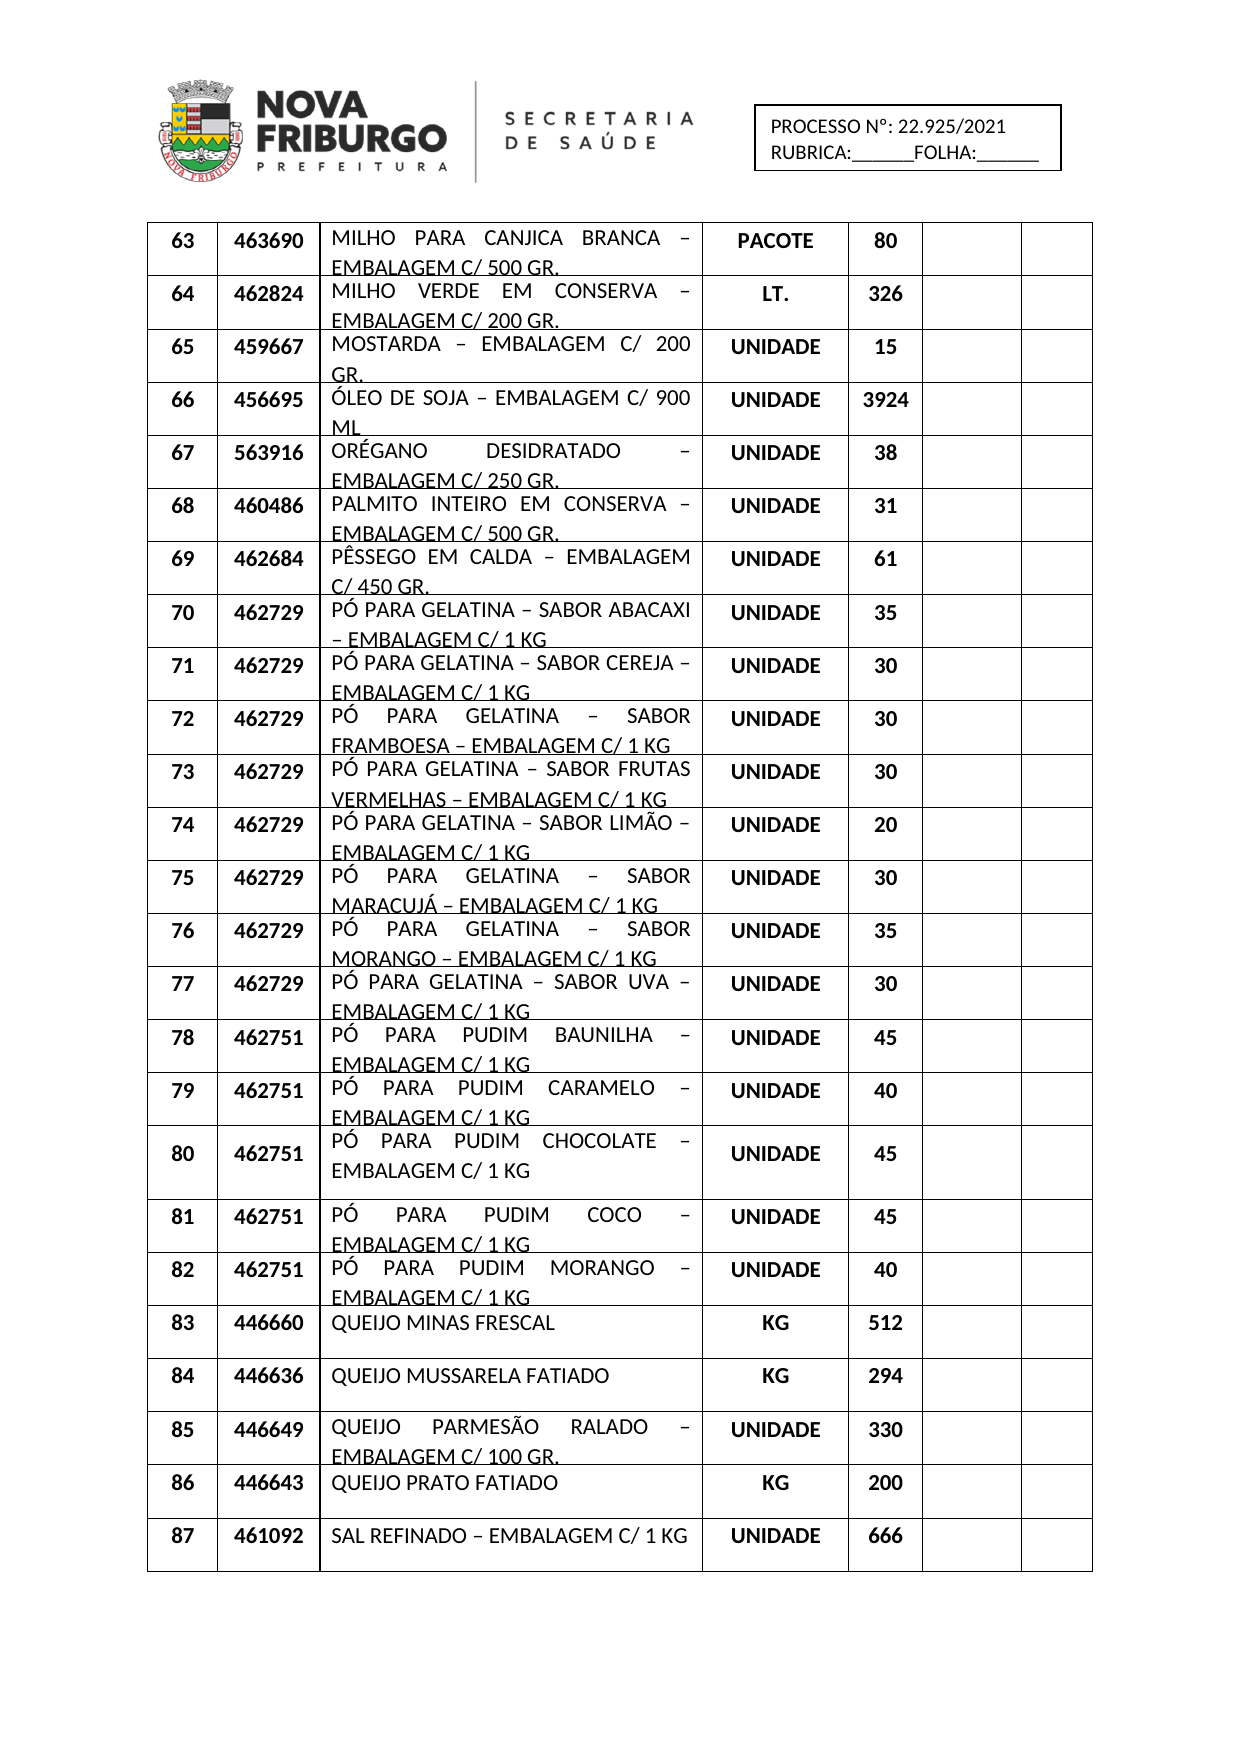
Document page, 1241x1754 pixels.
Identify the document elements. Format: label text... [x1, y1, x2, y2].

table_cell 512 [849, 1306, 922, 1358]
table_cell 38 [849, 436, 922, 488]
table_cell 462729 [218, 701, 319, 753]
table_cell UNIDADE [703, 383, 848, 435]
table_cell KG [703, 1465, 848, 1517]
table_cell [923, 1465, 1021, 1517]
table_cell 76 [148, 914, 217, 966]
table_cell 462729 [218, 595, 319, 647]
table_cell [923, 489, 1021, 541]
table_cell 462729 [218, 914, 319, 966]
table_cell UNIDADE [703, 808, 848, 860]
table_cell 70 [148, 595, 217, 647]
table_cell PÓ PARA GELATINA – SABOR MARACUJÁ – EMBALAGEM C/ 1 KG [321, 861, 702, 913]
table_cell [1022, 1465, 1092, 1517]
table_cell [923, 967, 1021, 1019]
table_cell [923, 330, 1021, 382]
picture [147, 70, 710, 194]
table_cell PÓ PARA PUDIM CARAMELO – EMBALAGEM C/ 1 KG [321, 1073, 702, 1125]
table_cell 45 [849, 1020, 922, 1072]
table_cell 84 [148, 1359, 217, 1411]
table_cell [1022, 330, 1092, 382]
table_cell 460486 [218, 489, 319, 541]
table_cell [1022, 648, 1092, 700]
table_cell [1022, 1359, 1092, 1411]
table_cell [1022, 436, 1092, 488]
table_cell [923, 648, 1021, 700]
table_cell 462751 [218, 1073, 319, 1125]
table_cell QUEIJO PRATO FATIADO [321, 1465, 702, 1517]
table_cell [1022, 489, 1092, 541]
table_cell 462824 [218, 276, 319, 328]
table_cell [923, 1359, 1021, 1411]
table_cell 200 [849, 1465, 922, 1517]
table_cell QUEIJO MINAS FRESCAL [321, 1306, 702, 1358]
table_cell PÓ PARA GELATINA – SABOR MORANGO – EMBALAGEM C/ 1 KG [321, 914, 702, 966]
table_cell UNIDADE [703, 489, 848, 541]
table_cell 73 [148, 755, 217, 807]
table_cell 446649 [218, 1412, 319, 1464]
table_cell [923, 276, 1021, 328]
table_cell 79 [148, 1073, 217, 1125]
table_cell 446643 [218, 1465, 319, 1517]
table_cell 30 [849, 861, 922, 913]
table_cell UNIDADE [703, 1253, 848, 1305]
table_cell UNIDADE [703, 914, 848, 966]
table_cell [1022, 808, 1092, 860]
table_cell 462751 [218, 1020, 319, 1072]
table_cell UNIDADE [703, 1200, 848, 1252]
table_cell [1022, 1519, 1092, 1571]
table_cell 40 [849, 1073, 922, 1125]
table_cell PÓ PARA PUDIM MORANGO – EMBALAGEM C/ 1 KG [321, 1253, 702, 1305]
table_cell [923, 542, 1021, 594]
table_cell 326 [849, 276, 922, 328]
table_cell UNIDADE [703, 861, 848, 913]
table_cell 462751 [218, 1253, 319, 1305]
table_cell UNIDADE [703, 1020, 848, 1072]
table_cell PÓ PARA PUDIM BAUNILHA – EMBALAGEM C/ 1 KG [321, 1020, 702, 1072]
table_cell 87 [148, 1519, 217, 1571]
table_cell 69 [148, 542, 217, 594]
table_cell 66 [148, 383, 217, 435]
table_cell 83 [148, 1306, 217, 1358]
table_cell 71 [148, 648, 217, 700]
table_cell 462751 [218, 1200, 319, 1252]
table_cell 86 [148, 1465, 217, 1517]
table_cell 77 [148, 967, 217, 1019]
table_cell UNIDADE [703, 1126, 848, 1199]
table_cell KG [703, 1306, 848, 1358]
table_cell 462684 [218, 542, 319, 594]
table_cell 446636 [218, 1359, 319, 1411]
table_cell 45 [849, 1200, 922, 1252]
table_cell 45 [849, 1126, 922, 1199]
table_cell [1022, 1412, 1092, 1464]
table_cell PÓ PARA PUDIM COCO – EMBALAGEM C/ 1 KG [321, 1200, 702, 1252]
table_cell 3924 [849, 383, 922, 435]
table_cell [923, 436, 1021, 488]
table_cell [923, 861, 1021, 913]
table_cell [923, 1306, 1021, 1358]
table_cell [923, 1073, 1021, 1125]
table_cell PÓ PARA GELATINA – SABOR CEREJA – EMBALAGEM C/ 1 KG [321, 648, 702, 700]
table_cell [923, 1126, 1021, 1199]
table_cell 330 [849, 1412, 922, 1464]
table_cell 30 [849, 701, 922, 753]
table_cell [1022, 383, 1092, 435]
table_cell ÓLEO DE SOJA – EMBALAGEM C/ 900 ML [321, 383, 702, 435]
table_cell [1022, 755, 1092, 807]
table_cell PACOTE [703, 223, 848, 275]
table_cell [923, 595, 1021, 647]
table_cell UNIDADE [703, 967, 848, 1019]
table_cell LT. [703, 276, 848, 328]
table_cell SAL REFINADO – EMBALAGEM C/ 1 KG [321, 1519, 702, 1571]
table_cell UNIDADE [703, 648, 848, 700]
table_cell [1022, 223, 1092, 275]
table_cell 74 [148, 808, 217, 860]
table_cell 82 [148, 1253, 217, 1305]
table_cell 78 [148, 1020, 217, 1072]
table_cell 80 [148, 1126, 217, 1199]
table_cell [923, 1253, 1021, 1305]
table_cell UNIDADE [703, 755, 848, 807]
table_cell [923, 383, 1021, 435]
table_cell 35 [849, 595, 922, 647]
table_cell [923, 808, 1021, 860]
table_cell [923, 223, 1021, 275]
table_cell 64 [148, 276, 217, 328]
table_cell ORÉGANO DESIDRATADO – EMBALAGEM C/ 250 GR. [321, 436, 702, 488]
table_cell 30 [849, 648, 922, 700]
table_cell UNIDADE [703, 1073, 848, 1125]
table_cell UNIDADE [703, 436, 848, 488]
table_cell PÓ PARA GELATINA – SABOR FRUTAS VERMELHAS – EMBALAGEM C/ 1 KG [321, 755, 702, 807]
table_cell [1022, 914, 1092, 966]
table_cell 462729 [218, 648, 319, 700]
table_cell 294 [849, 1359, 922, 1411]
table_cell MILHO VERDE EM CONSERVA – EMBALAGEM C/ 200 GR. [321, 276, 702, 328]
table_cell 35 [849, 914, 922, 966]
table_cell QUEIJO MUSSARELA FATIADO [321, 1359, 702, 1411]
table_cell 61 [849, 542, 922, 594]
table_cell 462729 [218, 861, 319, 913]
table_cell PÊSSEGO EM CALDA – EMBALAGEM C/ 450 GR. [321, 542, 702, 594]
table_cell [1022, 861, 1092, 913]
table_cell QUEIJO PARMESÃO RALADO – EMBALAGEM C/ 100 GR. [321, 1412, 702, 1464]
table_cell PÓ PARA GELATINA – SABOR FRAMBOESA – EMBALAGEM C/ 1 KG [321, 701, 702, 753]
table_cell PÓ PARA GELATINA – SABOR UVA – EMBALAGEM C/ 1 KG [321, 967, 702, 1019]
table_cell [1022, 595, 1092, 647]
table_cell 63 [148, 223, 217, 275]
table_cell 462729 [218, 808, 319, 860]
table_cell 68 [148, 489, 217, 541]
table_cell [1022, 1253, 1092, 1305]
table_cell 81 [148, 1200, 217, 1252]
table_cell [923, 755, 1021, 807]
table_cell PALMITO INTEIRO EM CONSERVA – EMBALAGEM C/ 500 GR. [321, 489, 702, 541]
table_cell [1022, 1126, 1092, 1199]
table_cell 459667 [218, 330, 319, 382]
table_cell [923, 1200, 1021, 1252]
table_cell 30 [849, 755, 922, 807]
table_cell UNIDADE [703, 1519, 848, 1571]
table_cell 563916 [218, 436, 319, 488]
table_cell 30 [849, 967, 922, 1019]
table_cell MOSTARDA – EMBALAGEM C/ 200 GR. [321, 330, 702, 382]
table_cell 65 [148, 330, 217, 382]
table_cell [923, 1519, 1021, 1571]
table_cell 462729 [218, 755, 319, 807]
table_cell UNIDADE [703, 1412, 848, 1464]
table_cell 31 [849, 489, 922, 541]
table_cell [1022, 701, 1092, 753]
table_cell PÓ PARA PUDIM CHOCOLATE – EMBALAGEM C/ 1 KG [321, 1126, 702, 1199]
table_cell [923, 1412, 1021, 1464]
table_cell 72 [148, 701, 217, 753]
table_cell [923, 701, 1021, 753]
table_cell [923, 914, 1021, 966]
table_cell 80 [849, 223, 922, 275]
table_cell [1022, 1020, 1092, 1072]
table_cell 20 [849, 808, 922, 860]
table_cell 462729 [218, 967, 319, 1019]
table_cell 456695 [218, 383, 319, 435]
table_cell [923, 1020, 1021, 1072]
table_cell 67 [148, 436, 217, 488]
table_cell UNIDADE [703, 595, 848, 647]
table_cell 462751 [218, 1126, 319, 1199]
table_cell 666 [849, 1519, 922, 1571]
table_cell 40 [849, 1253, 922, 1305]
table_cell [1022, 967, 1092, 1019]
table_cell PÓ PARA GELATINA – SABOR ABACAXI – EMBALAGEM C/ 1 KG [321, 595, 702, 647]
table_cell 446660 [218, 1306, 319, 1358]
table_cell 85 [148, 1412, 217, 1464]
table_cell UNIDADE [703, 701, 848, 753]
table_cell PÓ PARA GELATINA – SABOR LIMÃO – EMBALAGEM C/ 1 KG [321, 808, 702, 860]
table_cell UNIDADE [703, 542, 848, 594]
table_cell [1022, 1306, 1092, 1358]
table_cell UNIDADE [703, 330, 848, 382]
table_cell [1022, 276, 1092, 328]
table_cell 15 [849, 330, 922, 382]
table_cell MILHO PARA CANJICA BRANCA – EMBALAGEM C/ 500 GR. [321, 223, 702, 275]
table_cell 461092 [218, 1519, 319, 1571]
table_cell [1022, 1073, 1092, 1125]
table_cell 75 [148, 861, 217, 913]
table_cell [1022, 542, 1092, 594]
table_cell KG [703, 1359, 848, 1411]
table_cell 463690 [218, 223, 319, 275]
table_cell [1022, 1200, 1092, 1252]
